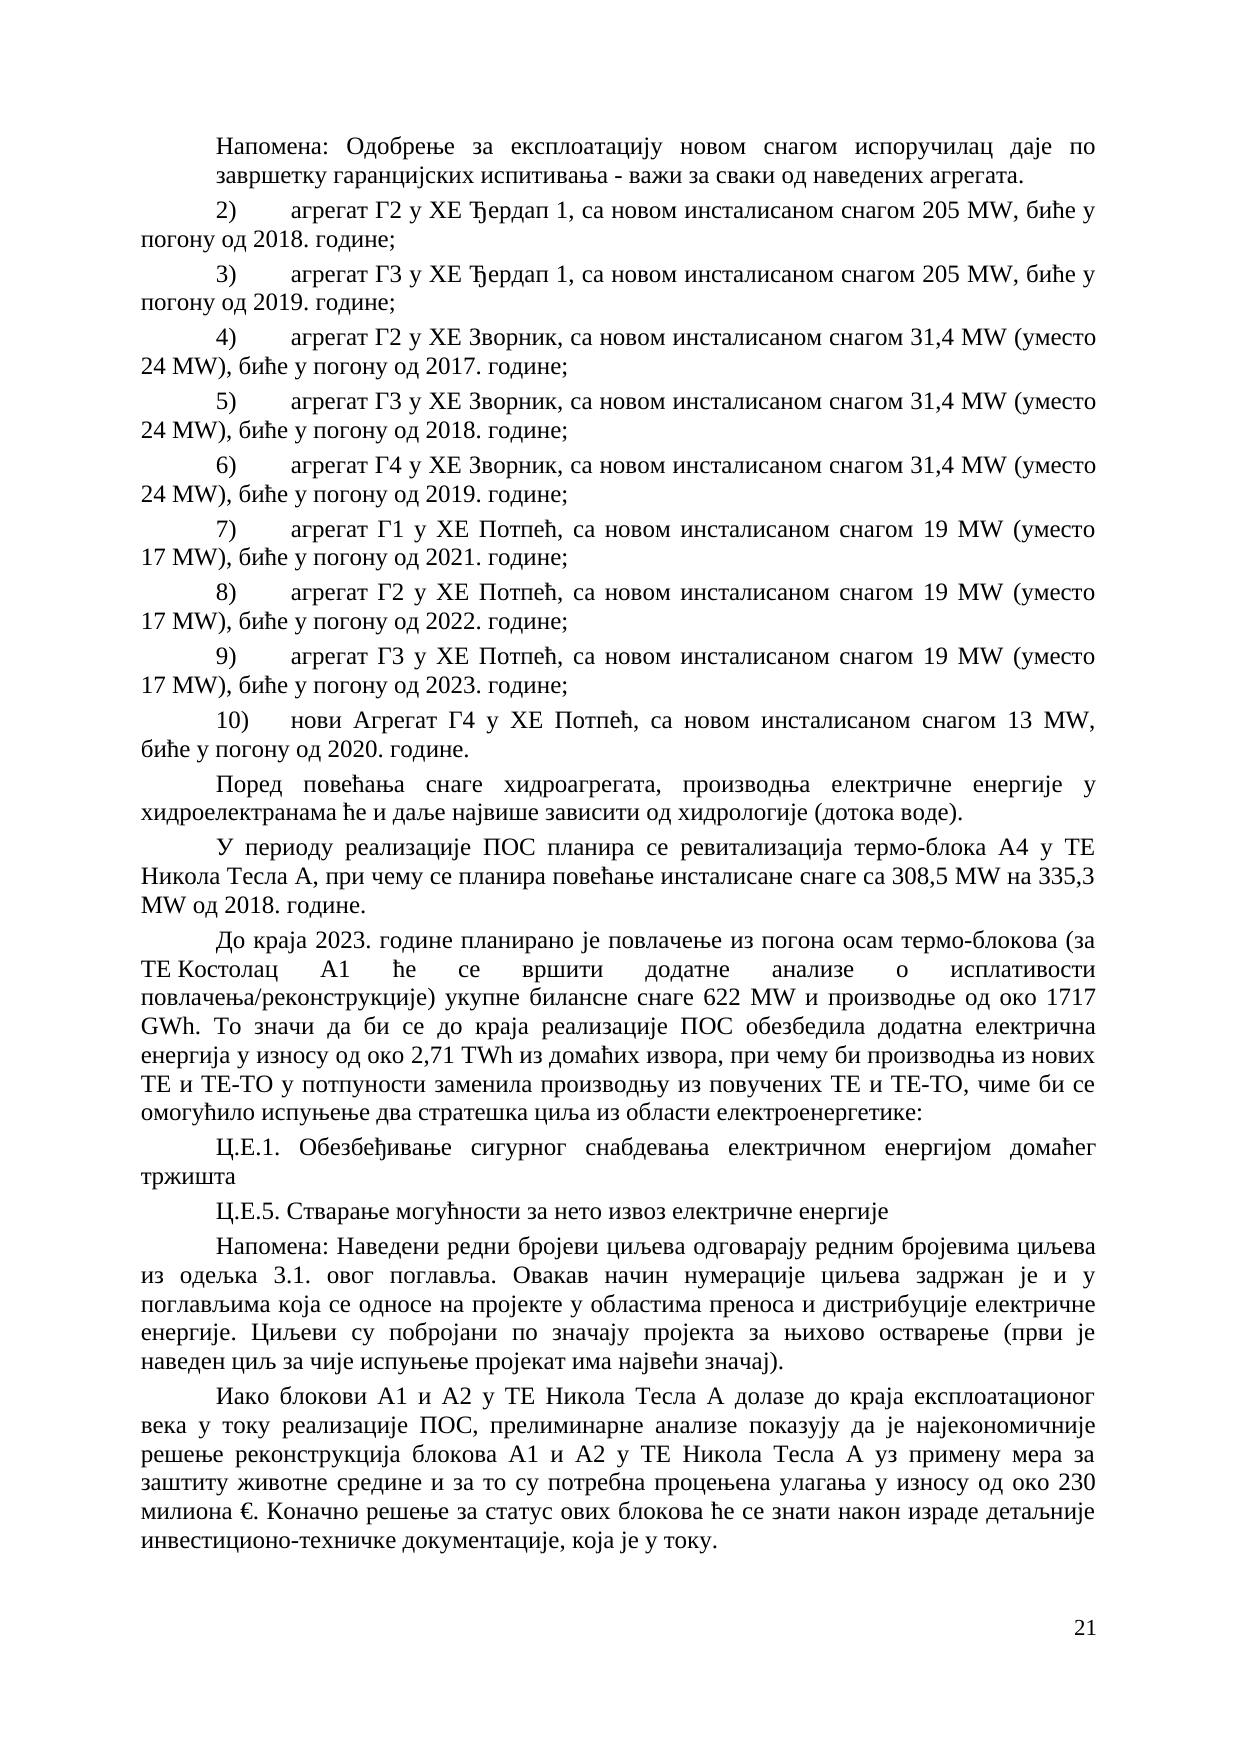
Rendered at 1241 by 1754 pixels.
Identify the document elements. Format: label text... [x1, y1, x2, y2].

text До краја 2023. године планирано је повлачење из погона осам термо-блокова (за ТЕ Костолац А1 ће се вршити додатне анализе о исплативости повлачења/реконструкције) укупне билансне снаге 622 MW и производње од око 1717 GWh. То значи да би се до краја реализације ПОС обезбедила додатна електрична енергија у износу од око 2,71 ТWh из домаћих извора, при чему би производња из нових ТЕ и ТЕ-ТО у потпуности заменила производњу из повучених ТЕ и ТЕ-ТО, чиме би се омогућило испуњење два стратешка циља из области електроенергетике: [141, 925, 1097, 1126]
text Ц.Е.5. Стварање могућности за нето извоз електричне енергије [141, 1196, 1097, 1225]
list агрегат Г2 у ХЕ Зворник, са новом инсталисаном снагом 31,4 MW (уместо 24 MW), биће у погону од 2017. године; [141, 322, 1097, 380]
list агрегат Г2 у ХЕ Потпећ, са новом инсталисаном снагом 19 MW (уместо 17 MW), биће у погону од 2022. године; [141, 577, 1097, 635]
text Напомена: Наведени редни бројеви циљева одговарају редним бројевима циљева из одељка 3.1. овог поглавља. Овакав начин нумерације циљева задржан је и у поглављима која се односе на пројекте у областима преноса и дистрибуције електричне енергије. Циљеви су побројани по значају пројекта за њихово остварење (први је наведен циљ за чије испуњење пројекат има највећи значај). [141, 1231, 1097, 1375]
list нови Агрегат Г4 у ХЕ Потпећ, са новом инсталисаном снагом 13 MW, биће у погону од 2020. године. [141, 705, 1097, 762]
list агрегат Г3 у ХЕ Зворник, са новом инсталисаном снагом 31,4 MW (уместо 24 MW), биће у погону од 2018. године; [141, 386, 1097, 444]
list агрегат Г2 у ХЕ Ђердап 1, са новом инсталисаном снагом 205 MW, биће у погону од 2018. године; [141, 195, 1097, 252]
list Напомена: Oдобрење за експлоатaцију новом снагом испоручилац даје по завршетку гаранцијских испитивања - важи за сваки од наведених агрегата. [216, 131, 1097, 189]
list агрегат Г3 у ХЕ Ђердап 1, са новом инсталисаном снагом 205 MW, биће у погону од 2019. године; [141, 259, 1097, 316]
text Иако блокови А1 и А2 у ТЕ Никола Тесла А долазе до краја експлоатационог века у току реализације ПОС, прелиминарне анализе показују да је најекономичније решење реконструкција блокова А1 и А2 у ТЕ Никола Тесла А уз примену мера за заштиту животне средине и за то су потребна процењена улагања у износу од око 230 милиона €. Коначно решење за статус ових блокова ће се знати након израде детаљније инвестиционо-техничке документације, која је у току. [141, 1381, 1097, 1554]
list агрегат Г3 у ХЕ Потпећ, са новом инсталисаном снагом 19 MW (уместо 17 MW), биће у погону од 2023. године; [141, 641, 1097, 699]
text Поред повећања снаге хидроагрегата, производња електричне енергије у хидроелектранама ће и даље највише зависити од хидрологије (дотока воде). [141, 769, 1097, 826]
list агрегат Г1 у ХЕ Потпећ, са новом инсталисаном снагом 19 MW (уместо 17 MW), биће у погону од 2021. године; [141, 514, 1097, 571]
text Ц.Е.1. Обезбеђивање сигурног снабдевања електричном енергијом домаћег тржишта [141, 1132, 1097, 1190]
list агрегат Г4 у ХЕ Зворник, са новом инсталисаном снагом 31,4 MW (уместо 24 MW), биће у погону од 2019. године; [141, 450, 1097, 507]
text У периоду реализације ПОС планира се ревитализација термо-блока А4 у ТЕ Никола Тесла А, при чему се планира повећање инсталисане снаге са 308,5 MW на 335,3 MW од 2018. године. [141, 832, 1097, 919]
